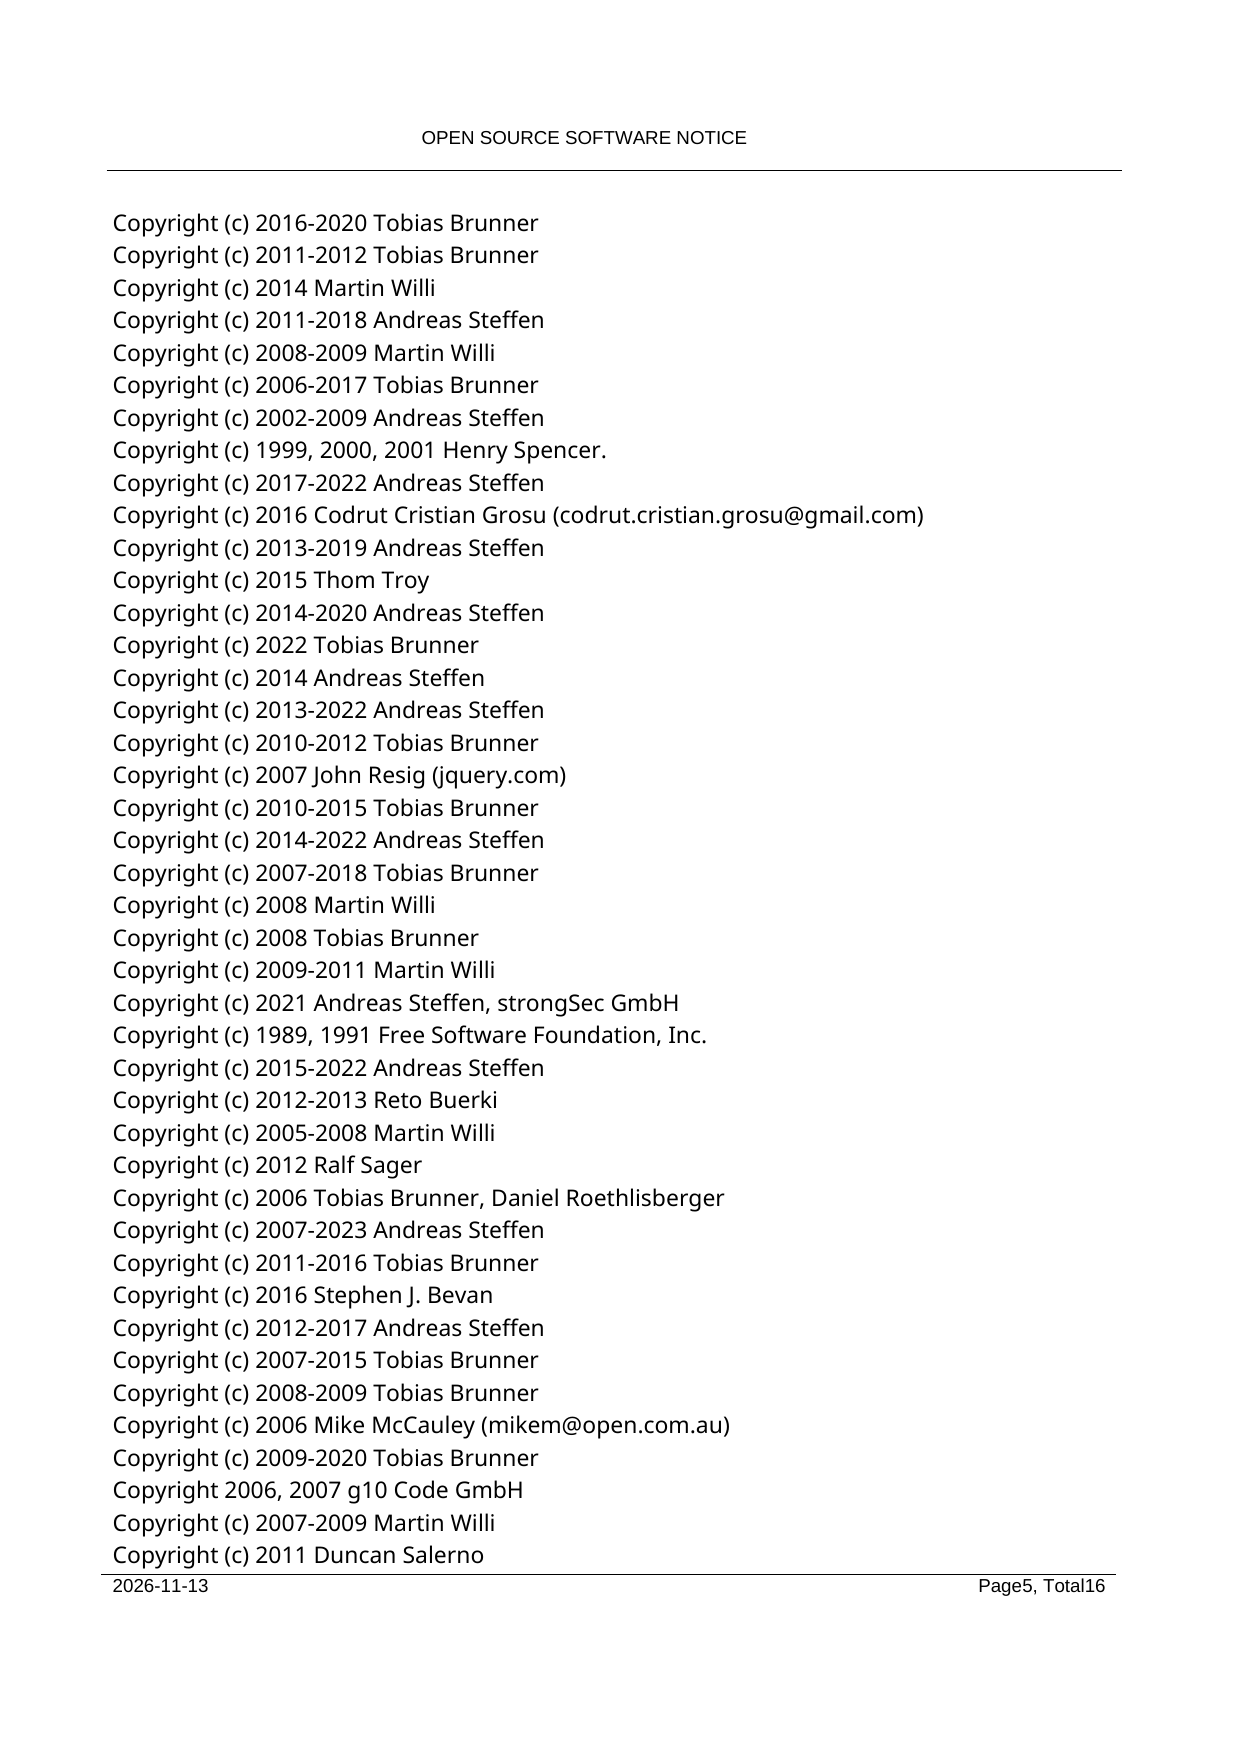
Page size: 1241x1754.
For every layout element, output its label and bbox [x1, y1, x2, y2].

text [112, 206, 1128, 1571]
